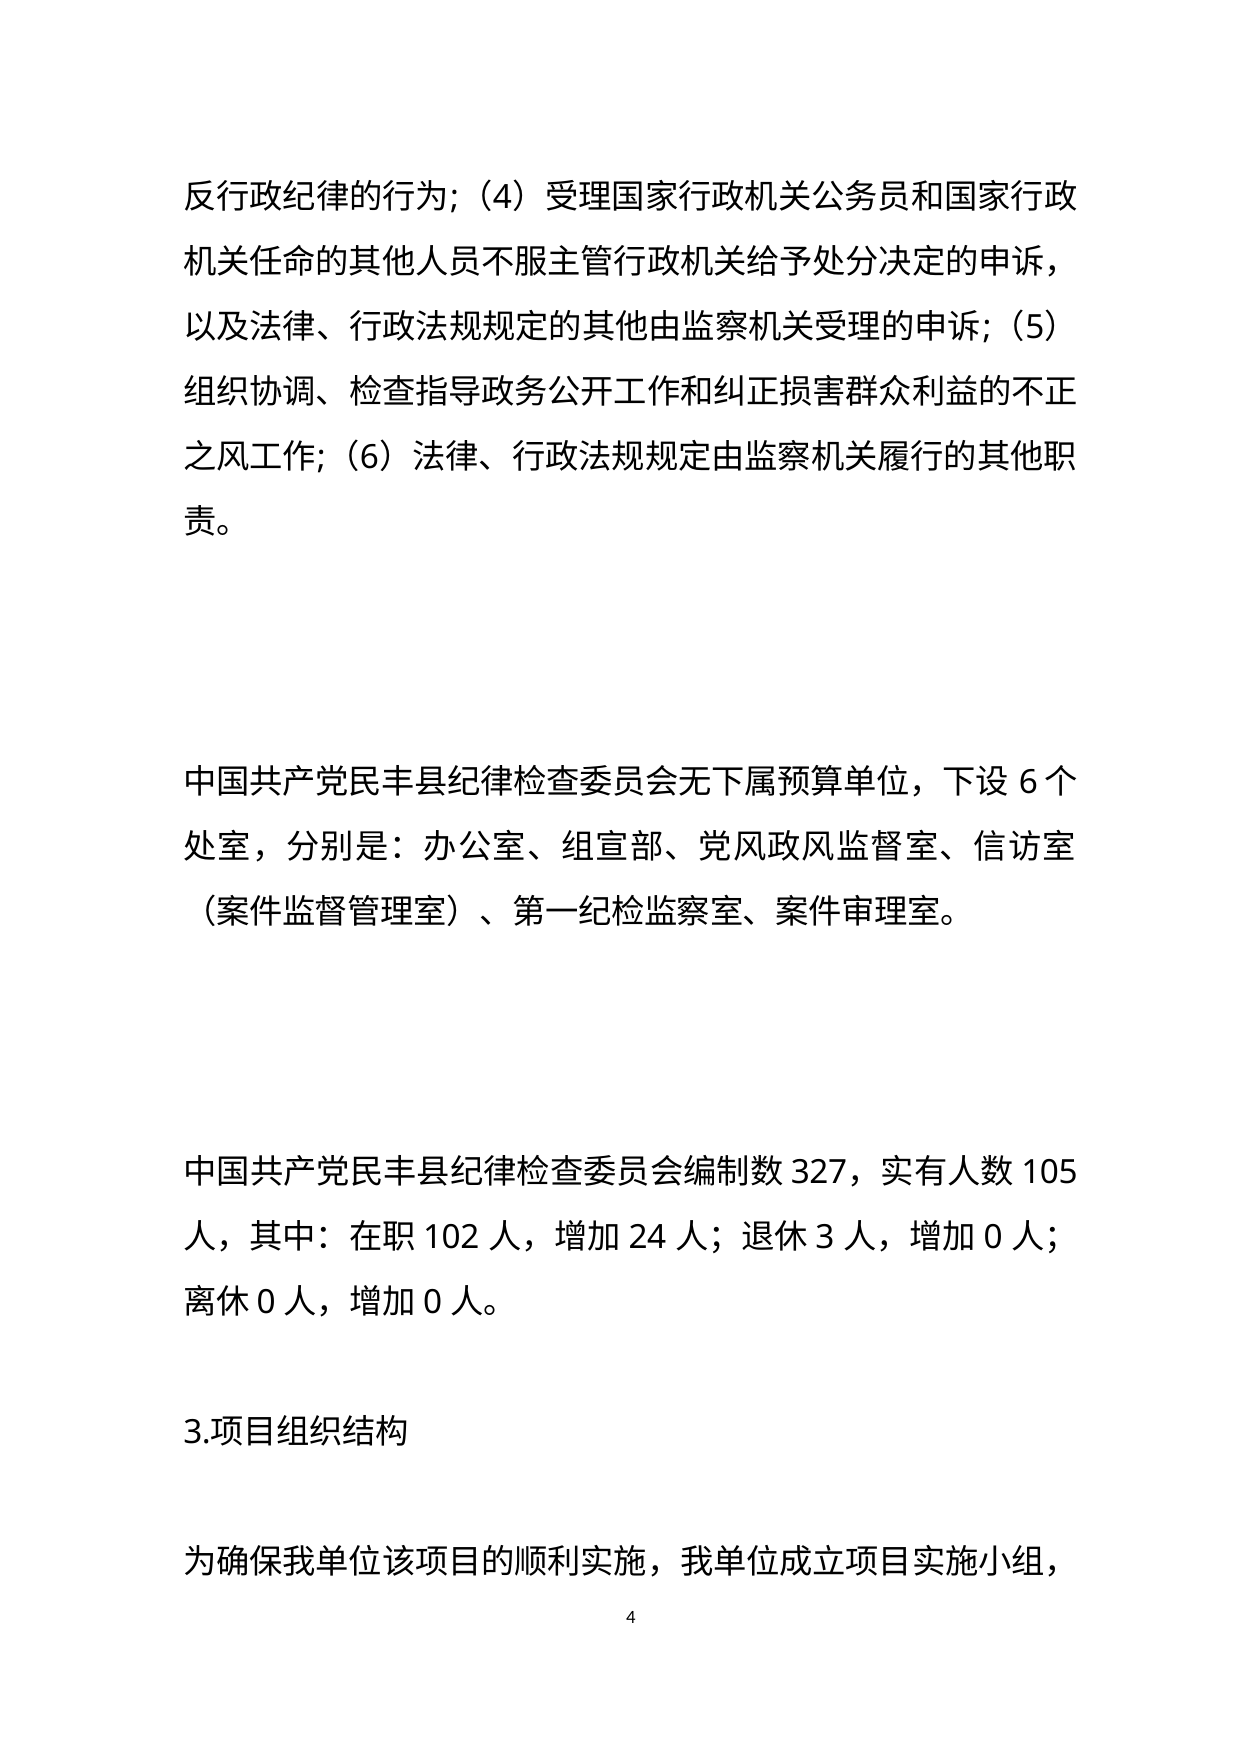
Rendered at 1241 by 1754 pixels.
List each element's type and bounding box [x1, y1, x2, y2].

text [183, 162, 1078, 1592]
